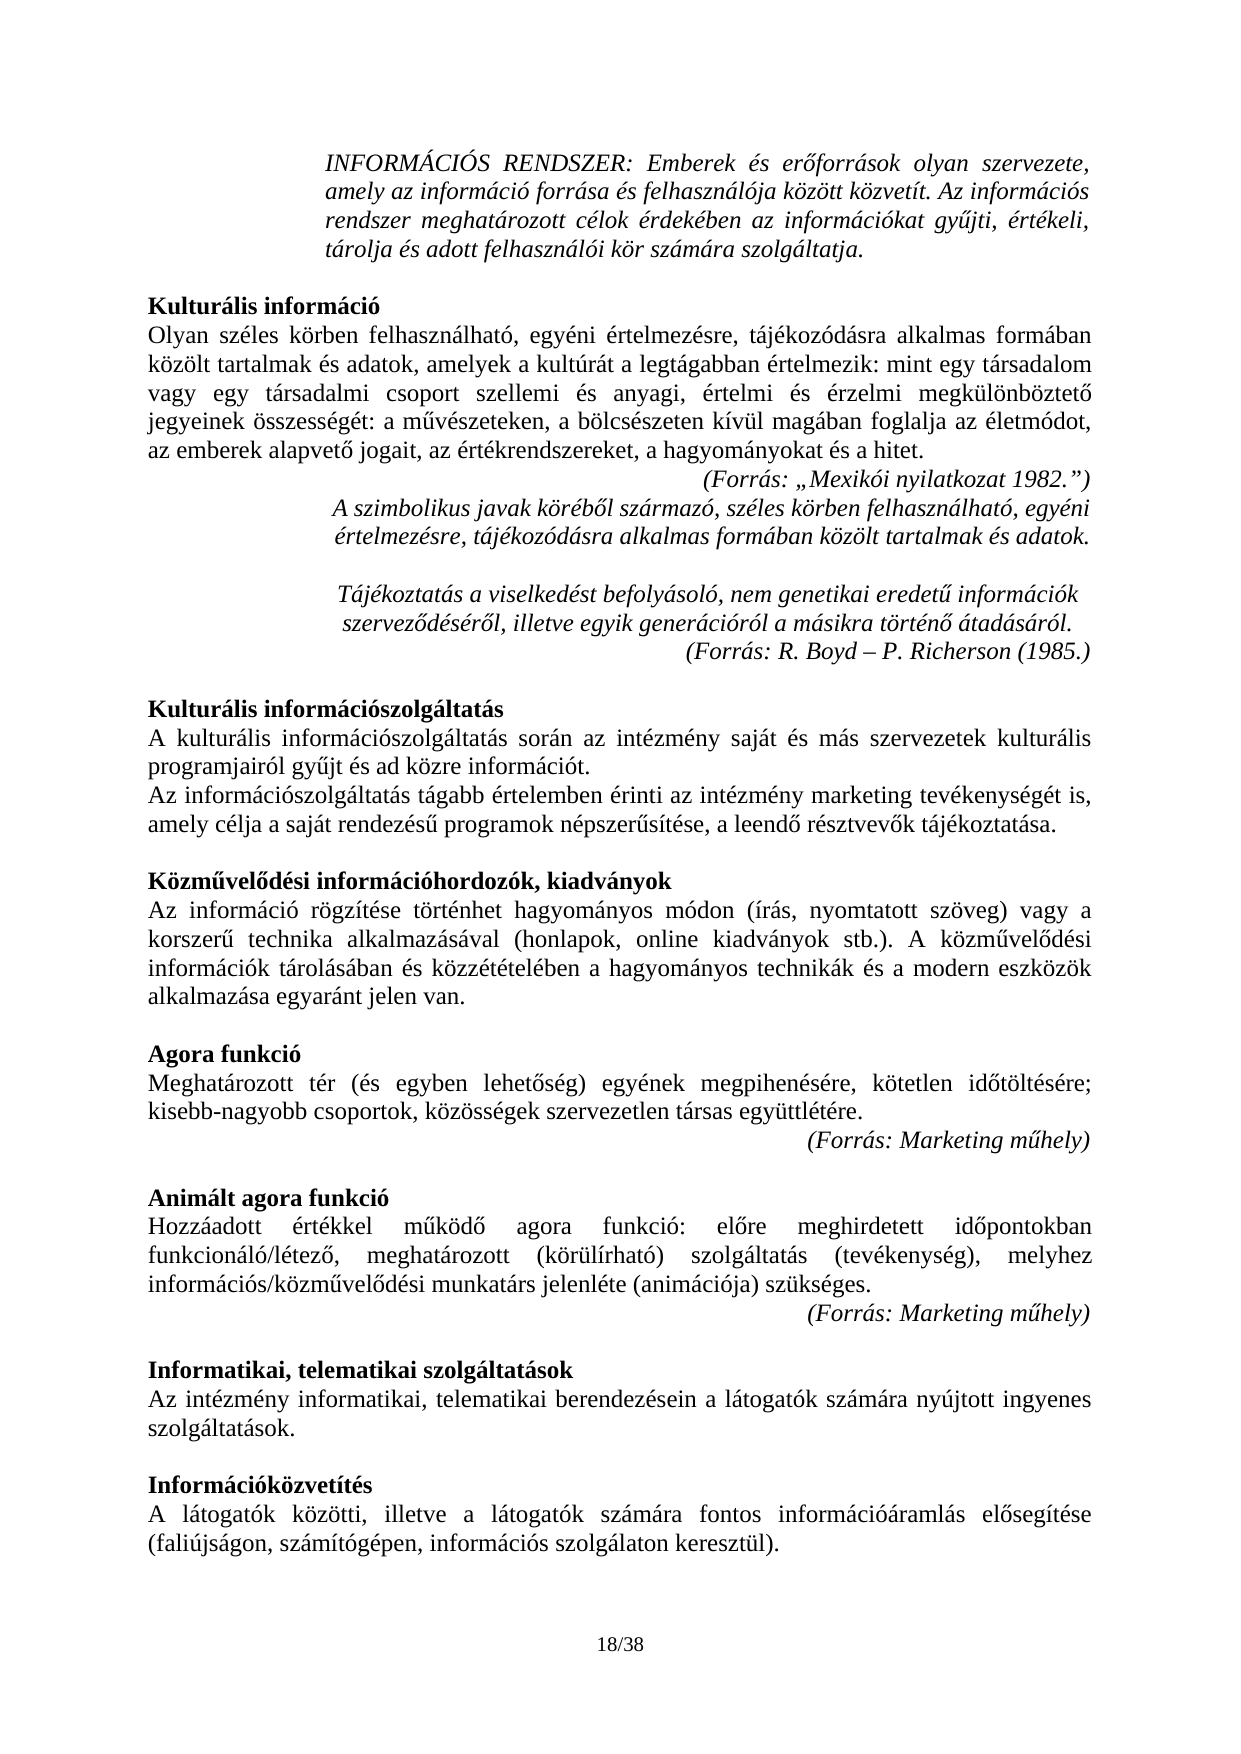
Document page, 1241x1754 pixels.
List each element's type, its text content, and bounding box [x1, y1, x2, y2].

text Animált agora funkció [148, 1183, 1093, 1211]
text Hozzáadott értékkel működő agora funkció: előre meghirdetett időpontokban funkcionáló/létező, meghatározott (körülírható) szolgáltatás (tevékenység), melyhez információs/közművelődési munkatárs jelenléte (animációja) szükséges. [148, 1211, 1093, 1298]
text Az információszolgáltatás tágabb értelemben érinti az intézmény marketing tevékenységét is, amely célja a saját rendezésű programok népszerűsítése, a leendő résztvevők tájékoztatása. [148, 780, 1093, 838]
text (Forrás: Marketing műhely) [148, 1298, 1093, 1326]
text Agora funkció [148, 1039, 1093, 1068]
text Meghatározott tér (és egyben lehetőség) egyének megpihenésére, kötetlen időtöltésére; kisebb-nagyobb csoportok, közösségek szervezetlen társas együttlétére. [148, 1068, 1093, 1125]
text Kulturális információszolgáltatás [148, 694, 1093, 723]
text Tájékoztatás a viselkedést befolyásoló, nem genetikai eredetű információk szerveződéséről, illetve egyik generációról a másikra történő átadásáról. [325, 579, 1093, 636]
text (Forrás: R. Boyd – P. Richerson (1985.) [148, 636, 1093, 665]
text Olyan széles körben felhasználható, egyéni értelmezésre, tájékozódásra alkalmas formában közölt tartalmak és adatok, amelyek a kultúrát a legtágabban értelmezik: mint egy társadalom vagy egy társadalmi csoport szellemi és anyagi, értelmi és érzelmi megkülönböztető jegyeinek összességét: a művészeteken, a bölcsészeten kívül magában foglalja az életmódot, az emberek alapvető jogait, az értékrendszereket, a hagyományokat és a hitet. [148, 320, 1093, 464]
text INFORMÁCIÓS RENDSZER: Emberek és erőforrások olyan szervezete, amely az információ forrása és felhasználója között közvetít. Az információs rendszer meghatározott célok érdekében az információkat gyűjti, értékeli, tárolja és adott felhasználói kör számára szolgáltatja. [325, 148, 1093, 263]
text Az intézmény informatikai, telematikai berendezésein a látogatók számára nyújtott ingyenes szolgáltatások. [148, 1384, 1093, 1441]
text A kulturális információszolgáltatás során az intézmény saját és más szervezetek kulturális programjairól gyűjt és ad közre információt. [148, 723, 1093, 780]
text A szimbolikus javak köréből származó, széles körben felhasználható, egyéni értelmezésre, tájékozódásra alkalmas formában közölt tartalmak és adatok. [325, 493, 1093, 550]
text A látogatók közötti, illetve a látogatók számára fontos információáramlás elősegítése (faliújságon, számítógépen, információs szolgálaton keresztül). [148, 1499, 1093, 1556]
text (Forrás: „Mexikói nyilatkozat ) [148, 464, 1093, 493]
text (Forrás: Marketing műhely) [148, 1125, 1093, 1154]
text Információközvetítés [148, 1470, 1093, 1499]
text Kulturális információ [148, 291, 1093, 320]
text Közművelődési információhordozók, kiadványok [148, 866, 1093, 895]
text Az információ rögzítése történhet hagyományos módon (írás, nyomtatott szöveg) vagy a korszerű technika alkalmazásával (honlapok, online kiadványok stb.). A közművelődési információk tárolásában és közzétételében a hagyományos technikák és a modern eszközök alkalmazása egyaránt jelen van. [148, 895, 1093, 1010]
text Informatikai, telematikai szolgáltatások [148, 1355, 1093, 1384]
